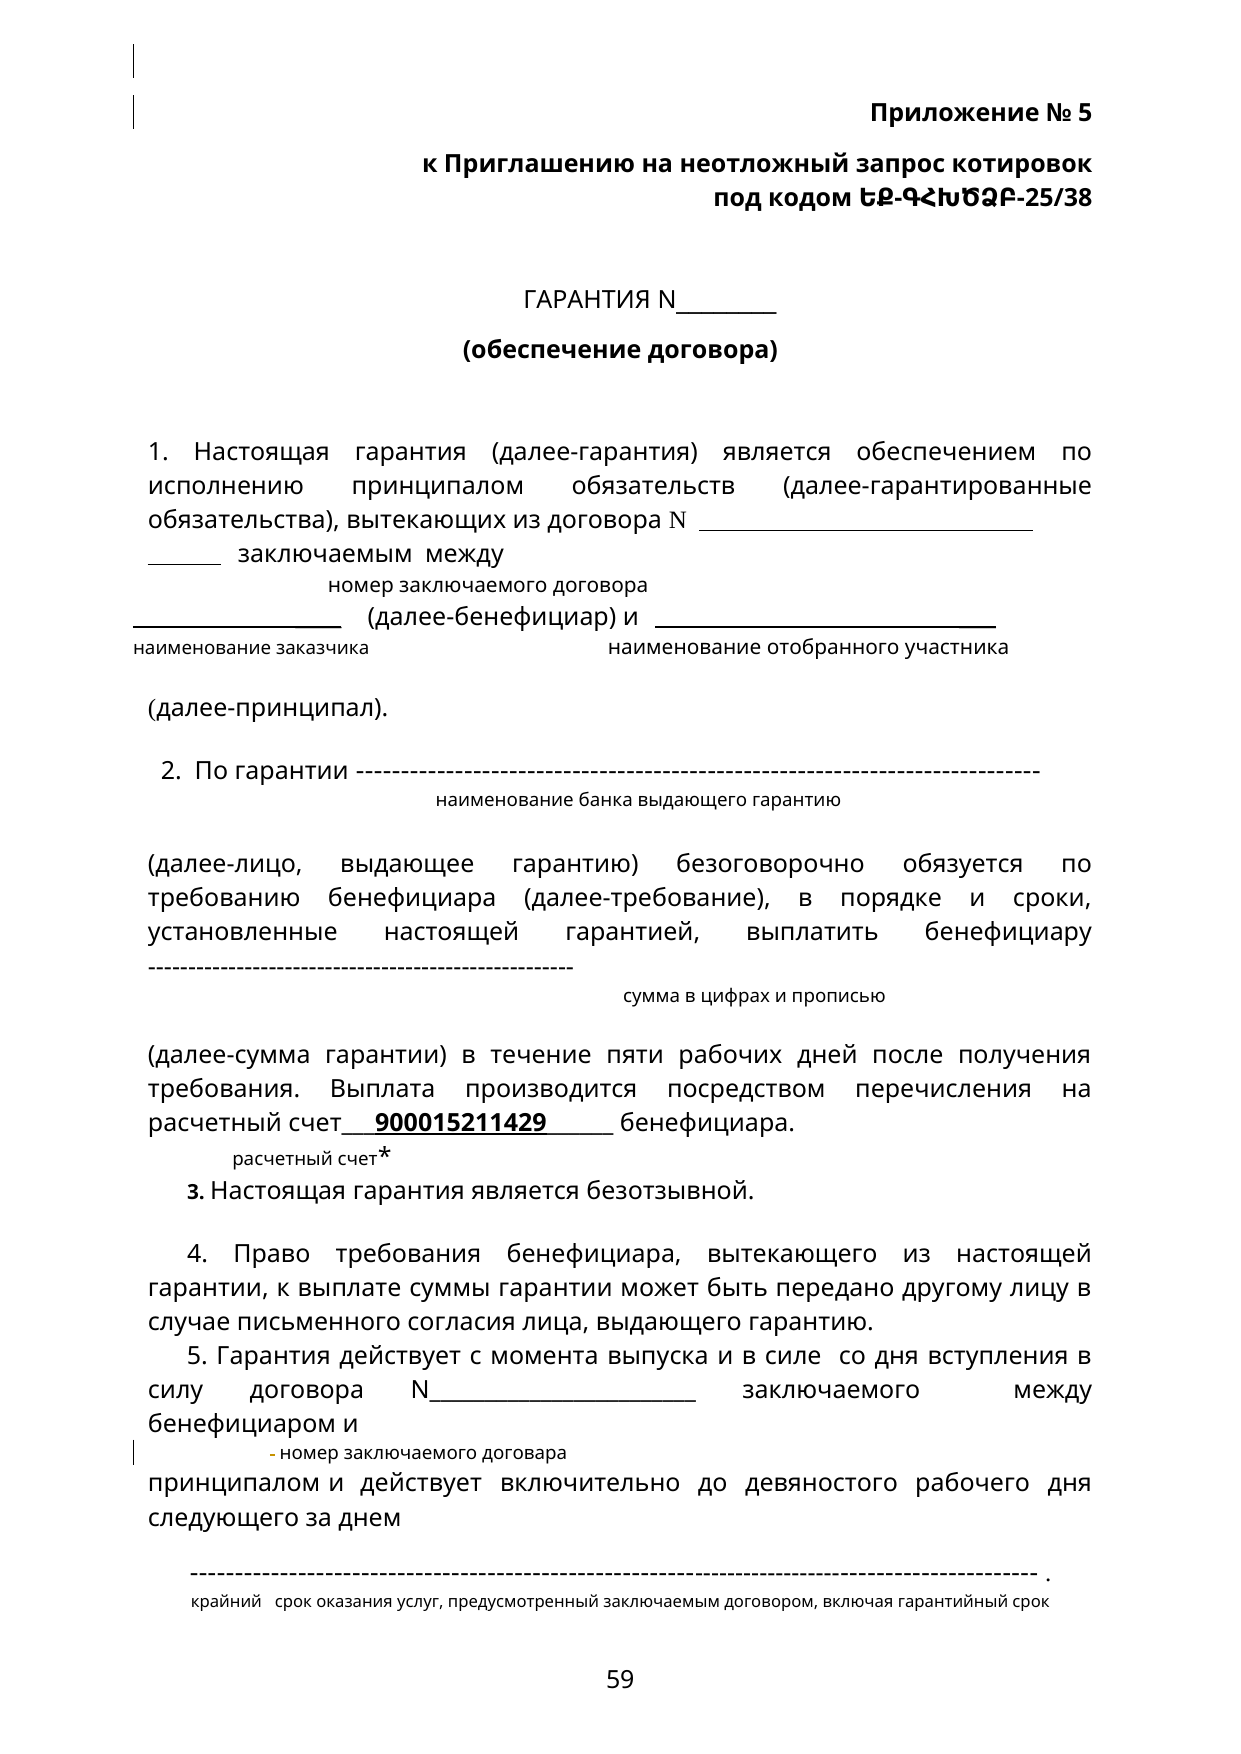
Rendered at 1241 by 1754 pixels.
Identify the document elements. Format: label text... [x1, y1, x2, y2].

text ГАРАНТИЯ N________ [148, 281, 1092, 315]
text сумма в цифрах и прописью [148, 982, 1092, 1008]
text 2. По гарантии ---------------------------------------------------------------------------- [148, 752, 1092, 786]
text номер заключаемого договора [148, 570, 1092, 598]
text 3. Настоящая гарантия является безотзывной. [148, 1173, 1092, 1207]
text наименование заказчика наименование отобранного участника [133, 632, 1092, 661]
text (далее-принципал). [148, 689, 1092, 723]
text 5. Гарантия действует с момента выпуска и в силе со дня вступления в силу договора N________________________ заключаемого между бенефициаром и [148, 1337, 1092, 1439]
text к Приглашению на неотложный запрос котировок под кодом ԵՔ-ԳՀԽԾՁԲ-25/38 [148, 146, 1092, 214]
text принципалом и действует включительно до девяностого рабочего дня следующего за днем [148, 1465, 1092, 1533]
text (обеспечение договора) [207, 332, 1034, 366]
text (далее-лицо, выдающее гарантию) безоговорочно обязуется по требованию бенефициара (далее-требование), в порядке и сроки, установленные настоящей гарантией, выплатить бенефициару ----------------------------------------------------- [148, 846, 1092, 982]
text номер заключаемого договара [148, 1439, 1092, 1465]
text наименование банка выдающего гарантию [148, 786, 1092, 812]
text расчетный счет* [148, 1139, 1092, 1173]
text 4. Право требования бенефициара, вытекающего из настоящей гарантии, к выплате суммы гарантии может быть передано другому лицу в случае письменного согласия лица, выдающего гарантию. [148, 1235, 1092, 1337]
text ------------------------------------------------------------------------------------------------ . крайний срок оказания услуг, предусмотренный заключаемым договором, включая гарантийный срок [148, 1555, 1092, 1612]
text (далее-сумма гарантии) в течение пяти рабочих дней после получения требования. Выплата производится посредством перечисления на расчетный счет___900015211429______ бенефициара. [148, 1036, 1092, 1139]
text 1. Настоящая гарантия (далее-гарантия) является обеспечением по исполнению принципалом обязательств (далее-гарантированные обязательства), вытекающих из договора N заключаемым между [148, 433, 1092, 570]
text Приложение № 5 [148, 95, 1092, 129]
text _____ (далее-бенефициар) и ____ [133, 598, 1092, 632]
